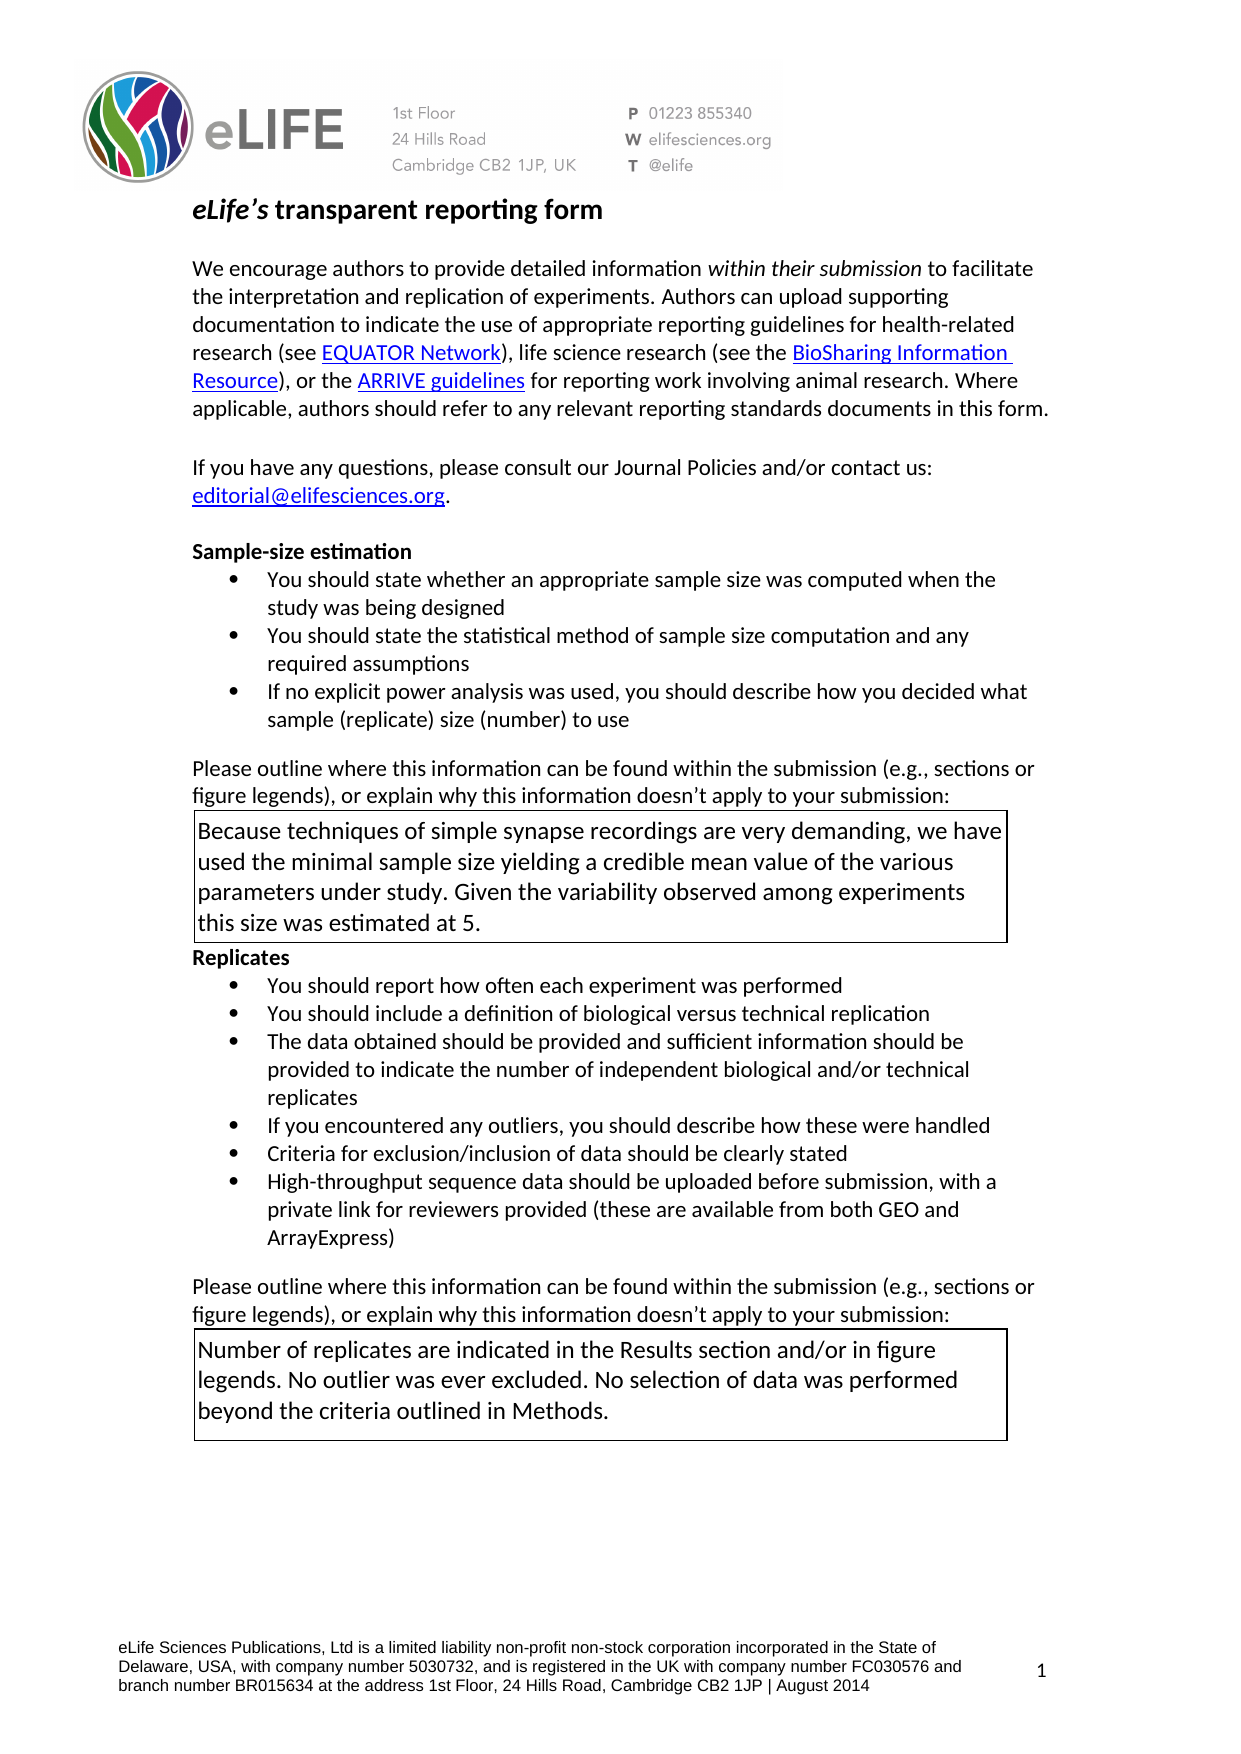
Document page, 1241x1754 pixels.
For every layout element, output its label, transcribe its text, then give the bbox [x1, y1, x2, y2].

list The data obtained should be provided and sufficient information should be provided to indicate the number of independent biological and/or technical replicates [229, 1027, 1053, 1111]
text Sample-size estimation [192, 537, 1053, 565]
text If you have any questions, please consult our Journal Policies and/or contact us: editorial@elifesciences.org. [192, 453, 1053, 509]
text We encourage authors to provide detailed information within their submission to facilitate the interpretation and replication of experiments. Authors can upload supporting documentation to indicate the use of appropriate reporting guidelines for health-related research (see EQUATOR Network), life science research (see the BioSharing Information Resource), or the ARRIVE guidelines for reporting work involving animal research. Where applicable, authors should refer to any relevant reporting standards documents in this form. [192, 254, 1053, 423]
list If you encountered any outliers, you should describe how these were handled [229, 1111, 1053, 1139]
picture [73, 59, 784, 191]
text Number of replicates are indicated in the Results section and/or in figure legends. No outlier was ever excluded. No selection of data was performed beyond the criteria outlined in Methods. [195, 1332, 1006, 1427]
list You should include a definition of biological versus technical replication [229, 999, 1053, 1027]
list You should state the statistical method of sample size computation and any required assumptions [229, 621, 1053, 677]
list Criteria for exclusion/inclusion of data should be clearly stated [229, 1139, 1053, 1167]
list High-throughput sequence data should be uploaded before submission, with a private link for reviewers provided (these are available from both GEO and ArrayExpress) [229, 1167, 1053, 1252]
text Replicates [192, 838, 1053, 971]
text Because techniques of simple synapse recordings are very demanding, we have used the minimal sample size yielding a credible mean value of the various parameters under study. Given the variability observed among experiments this size was estimated at 5. [195, 813, 1006, 940]
list You should report how often each experiment was performed [229, 971, 1053, 999]
list You should state whether an appropriate sample size was computed when the study was being designed [229, 565, 1053, 621]
list If no explicit power analysis was used, you should describe how you decided what sample (replicate) size (number) to use [229, 677, 1053, 733]
text eLife’s transparent reporting form [192, 191, 1053, 226]
